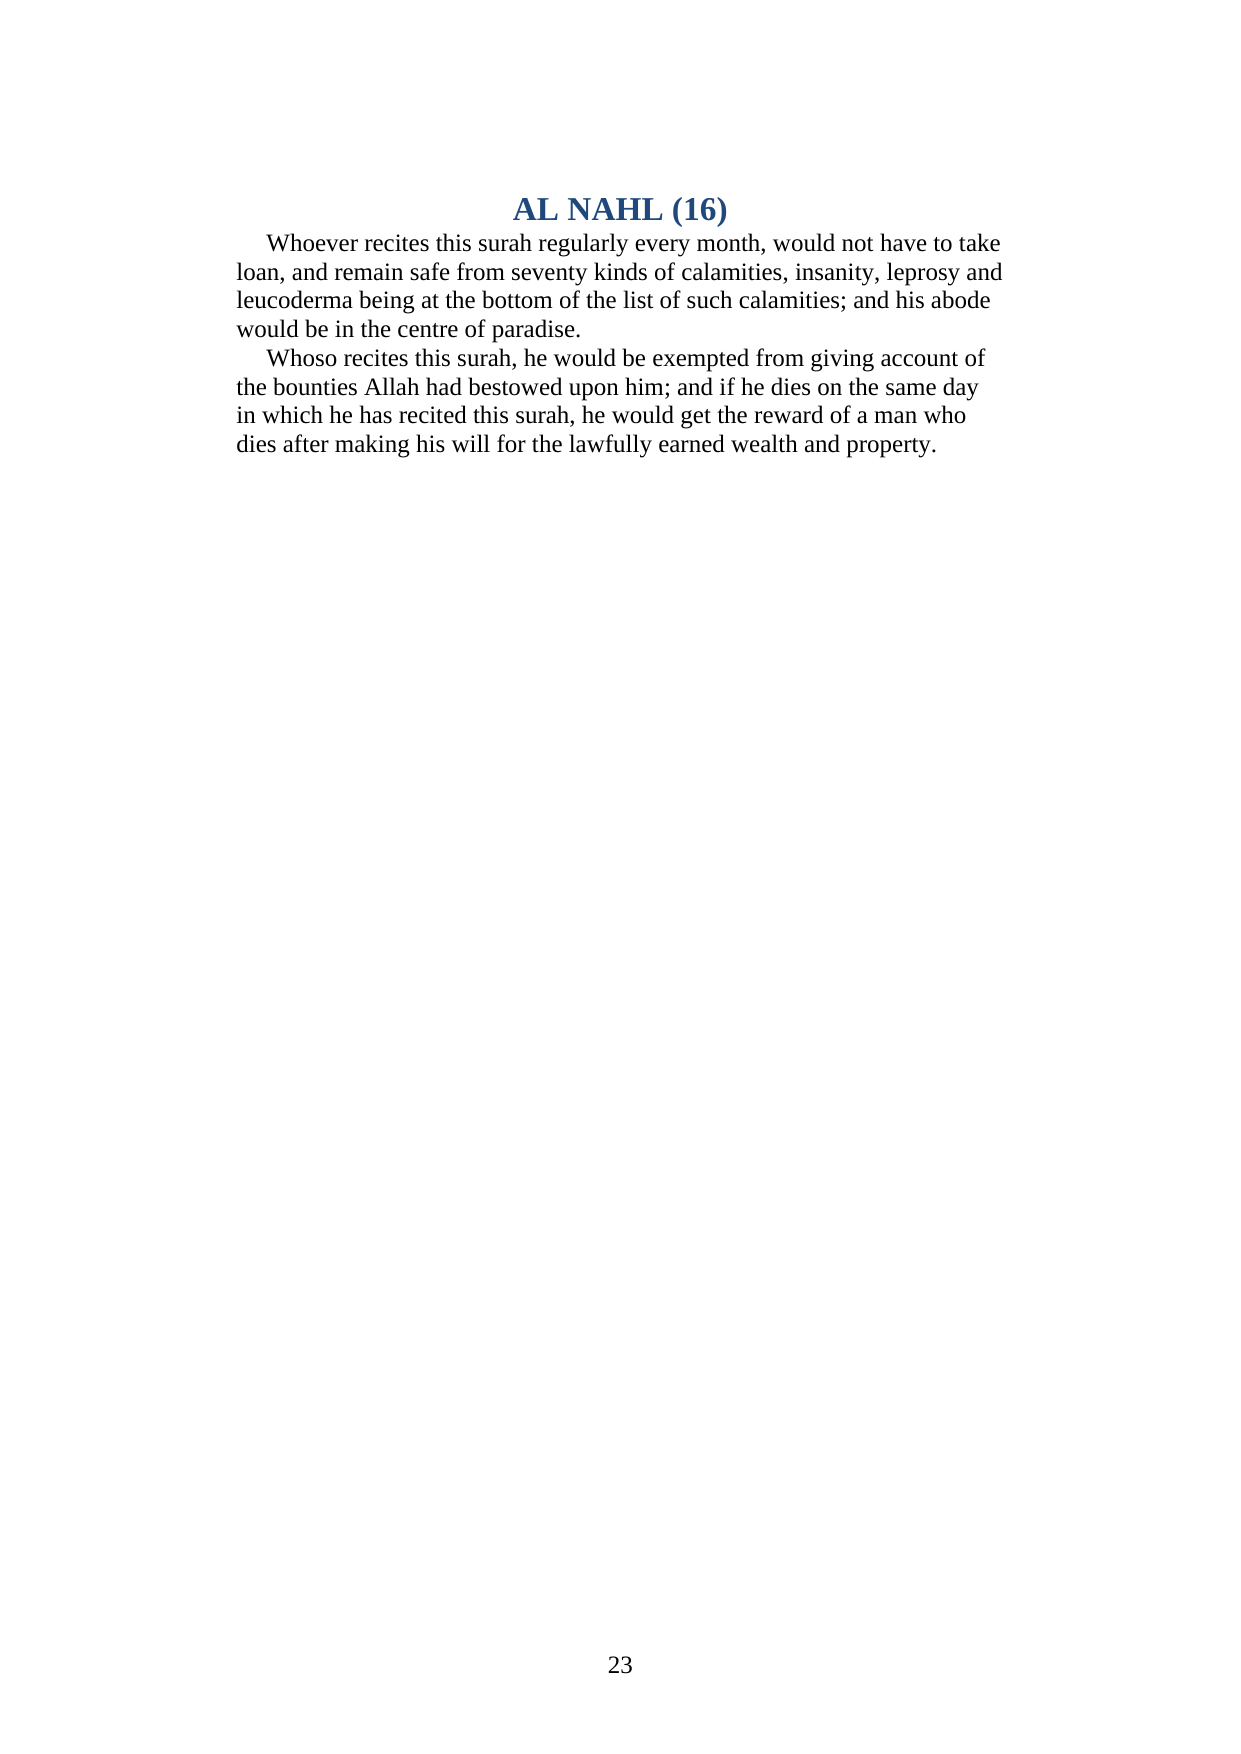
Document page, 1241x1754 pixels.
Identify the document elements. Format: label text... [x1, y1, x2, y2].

subtitle AL NAHL (16) [236, 190, 1004, 228]
text Whoso recites this surah, he would be exempted from giving account of the bounties Allah had bestowed upon him; and if he dies on the same day in which he has recited this surah, he would get the reward of a man who dies after making his will for the lawfully earned wealth and property. [236, 343, 1004, 458]
text Whoever recites this surah regularly every month, would not have to take loan, and remain safe from seventy kinds of calamities, insanity, leprosy and leucoderma being at the bottom of the list of such calamities; and his abode would be in the centre of paradise. [236, 228, 1004, 343]
